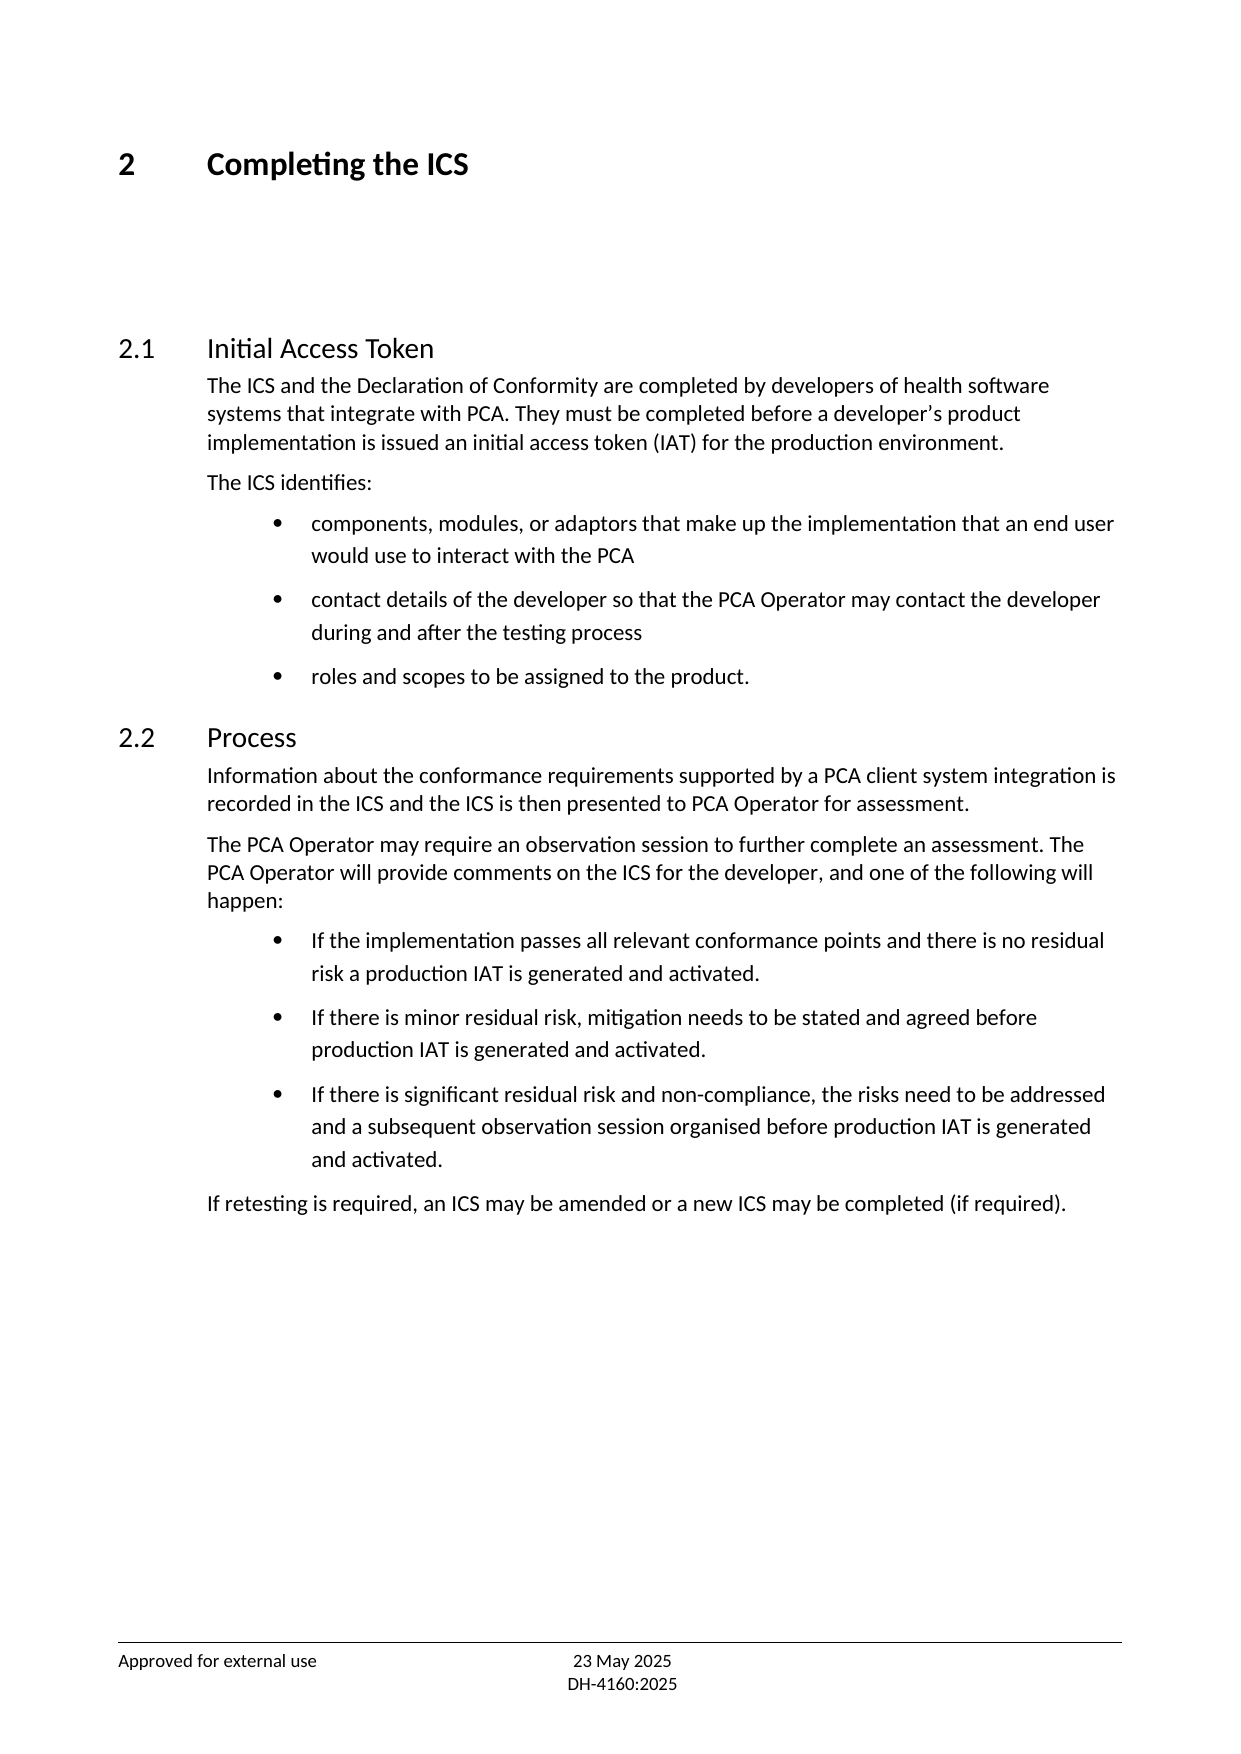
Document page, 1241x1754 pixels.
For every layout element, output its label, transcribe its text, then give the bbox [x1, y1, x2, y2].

list components, modules, or adaptors that make up the implementation that an end user would use to interact with the PCA [274, 509, 1122, 569]
subtitle Initial Access Token [118, 330, 1122, 365]
text If retesting is required, an ICS may be amended or a new ICS may be completed (if required). [207, 1189, 1122, 1217]
subtitle Completing the ICS [118, 143, 1122, 184]
subtitle Process [118, 719, 1122, 755]
text The ICS and the Declaration of Conformity are completed by developers of health software systems that integrate with PCA. They must be completed before a developer’s product implementation is issued an initial access token (IAT) for the production environment. [207, 372, 1122, 456]
list If there is significant residual risk and non-compliance, the risks need to be addressed and a subsequent observation session organised before production IAT is generated and activated. [274, 1080, 1122, 1173]
list If the implementation passes all relevant conformance points and there is no residual risk a production IAT is generated and activated. [274, 927, 1122, 987]
list roles and scopes to be assigned to the product. [274, 662, 1122, 690]
text The PCA Operator may require an observation session to further complete an assessment. The PCA Operator will provide comments on the ICS for the developer, and one of the following will happen: [207, 830, 1122, 914]
list If there is minor residual risk, mitigation needs to be stated and agreed before production IAT is generated and activated. [274, 1003, 1122, 1064]
text Information about the conformance requirements supported by a PCA client system integration is recorded in the ICS and the ICS is then presented to PCA Operator for assessment. [207, 761, 1122, 817]
list contact details of the developer so that the PCA Operator may contact the developer during and after the testing process [274, 586, 1122, 646]
text The ICS identifies: [207, 468, 1122, 496]
